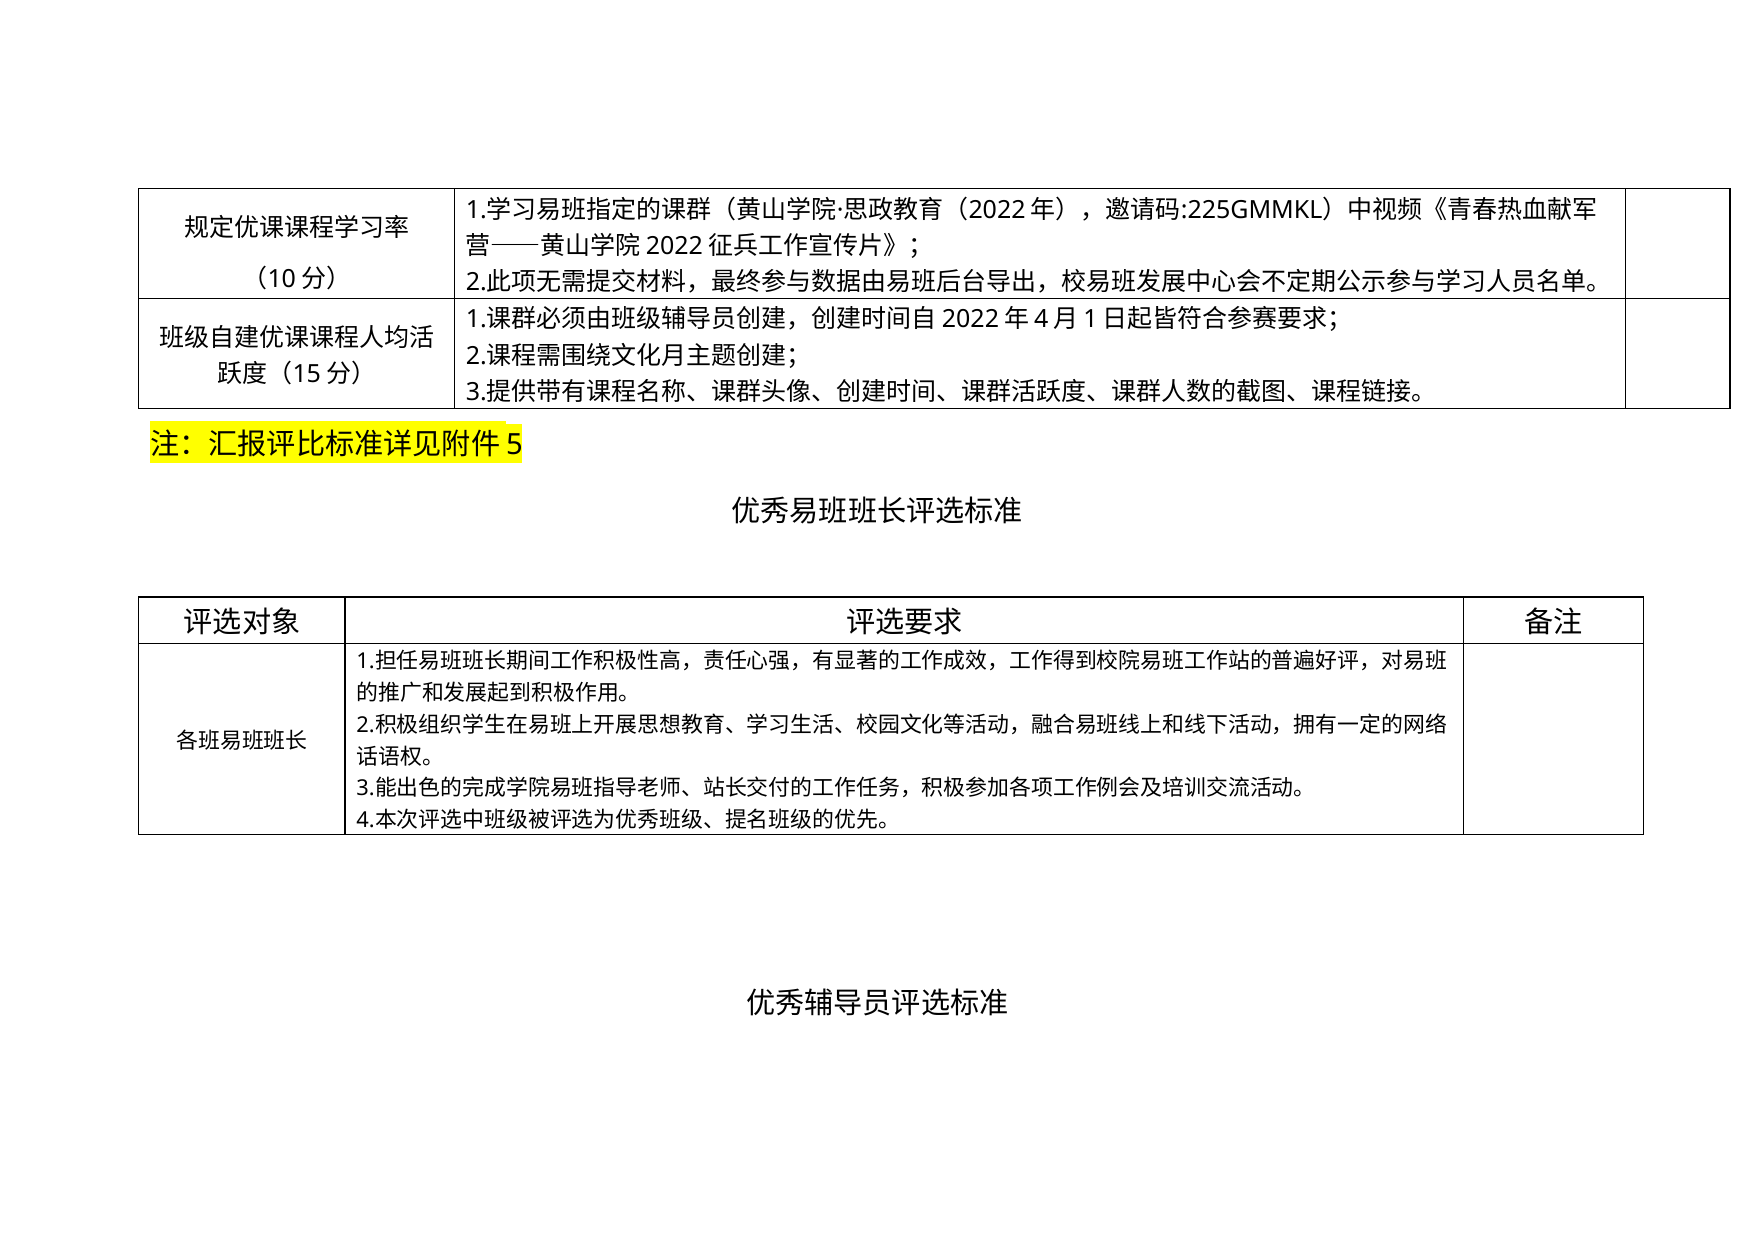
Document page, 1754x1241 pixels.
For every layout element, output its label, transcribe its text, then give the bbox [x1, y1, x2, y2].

table_header 备注 [1464, 598, 1643, 642]
table_cell [1626, 189, 1729, 298]
table_header 评选对象 [139, 598, 344, 642]
table_cell 班级自建优课课程人均活跃度（15分） [139, 299, 454, 408]
table_cell 规定优课课程学习率 （10分） [139, 189, 454, 298]
list 注：汇报评比标准详见附件5 [150, 409, 1604, 475]
table_cell 1.课群必须由班级辅导员创建，创建时间自2022年4月1日起皆符合参赛要求； 2.课程需围绕文化月主题创建； 3.提供带有课程名称、课群头像、创建时间、课群活跃度、课群人数的截图、课程链接。 [455, 299, 1625, 408]
table_cell [1626, 299, 1729, 408]
table_cell 1.学习易班指定的课群（黄山学院·思政教育（2022年），邀请码:225GMMKL）中视频《青春热血献军营——黄山学院2022征兵工作宣传片》； 2.此项无需提交材料，最终参与数据由易班后台导出，校易班发展中心会不定期公示参与学习人员名单。 [455, 189, 1625, 298]
table_cell [1464, 644, 1643, 834]
table_header 评选要求 [346, 598, 1463, 642]
text 优秀易班班长评选标准 [150, 475, 1604, 542]
table_cell 1.担任易班班长期间工作积极性高，责任心强，有显著的工作成效，工作得到校院易班工作站的普遍好评，对易班的推广和发展起到积极作用。 2.积极组织学生在易班上开展思想教育、学习生活、校园文化等活动，融合易班线上和线下活动，拥有一定的网络话语权。 3.能出色的完成学院易班指导老师、站长交付的工作任务，积极参加各项工作例会及培训交流活动。 4.本次评选中班级被评选为优秀班级、提名班级的优先。 [346, 644, 1463, 834]
table_cell 各班易班班长 [139, 644, 344, 834]
list 优秀辅导员评选标准 [150, 968, 1604, 1034]
